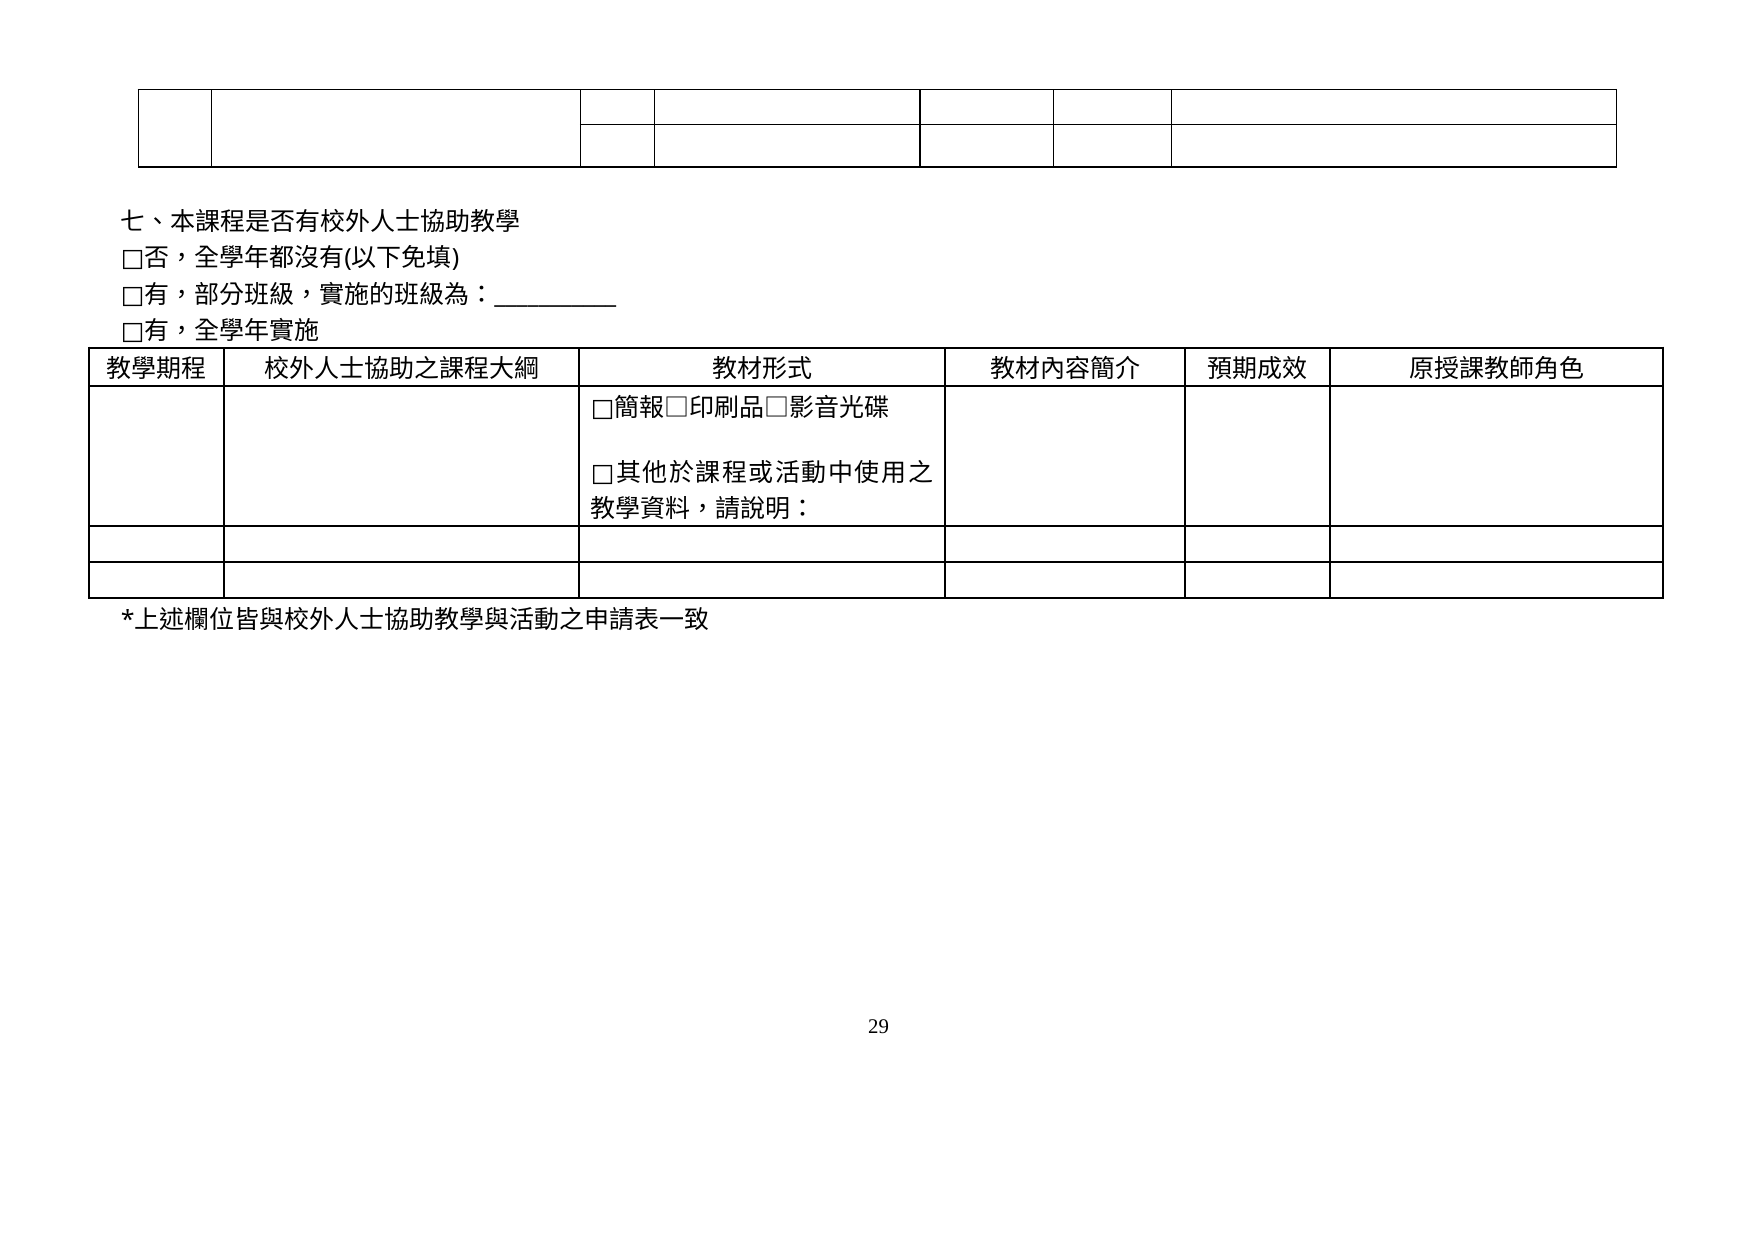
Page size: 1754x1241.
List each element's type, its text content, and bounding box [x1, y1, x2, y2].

table_cell [1172, 125, 1616, 166]
table_header 教材形式 [580, 349, 944, 385]
text □有，部分班級，實施的班級為：___________ [118, 274, 1636, 310]
table_cell [1331, 387, 1662, 525]
table_header 教學期程 [90, 349, 223, 385]
table_cell [1054, 125, 1171, 166]
table_cell [921, 125, 1053, 166]
table_cell [1331, 563, 1662, 597]
text □有，全學年實施 [118, 310, 1636, 347]
table_cell [1186, 563, 1329, 597]
text 七、本課程是否有校外人士協助教學 [118, 202, 1636, 238]
table_cell [655, 90, 919, 124]
table_cell [946, 527, 1184, 561]
table_header 教材內容簡介 [946, 349, 1184, 385]
table_cell [946, 563, 1184, 597]
table_cell [655, 125, 919, 166]
table_cell [1054, 90, 1171, 124]
table_header 原授課教師角色 [1331, 349, 1662, 385]
table_header 校外人士協助之課程大綱 [225, 349, 578, 385]
table_cell [90, 563, 223, 597]
table_cell [225, 387, 578, 525]
table_cell [1172, 90, 1616, 124]
table_cell [90, 527, 223, 561]
table_cell [581, 90, 654, 124]
table_cell [90, 387, 223, 525]
table_cell [1186, 387, 1329, 525]
table_cell [580, 527, 944, 561]
table_cell [921, 90, 1053, 124]
table_cell [225, 563, 578, 597]
table_cell [225, 527, 578, 561]
table_cell [1186, 527, 1329, 561]
table_cell [581, 125, 654, 166]
table_cell □簡報□印刷品□影音光碟 □其他於課程或活動中使用之教學資料，請說明： [580, 387, 944, 525]
table_cell [946, 387, 1184, 525]
text □否，全學年都沒有(以下免填) [118, 238, 1636, 274]
table_header 預期成效 [1186, 349, 1329, 385]
text *上述欄位皆與校外人士協助教學與活動之申請表一致 [118, 599, 1636, 636]
table_cell [580, 563, 944, 597]
table_cell [1331, 527, 1662, 561]
